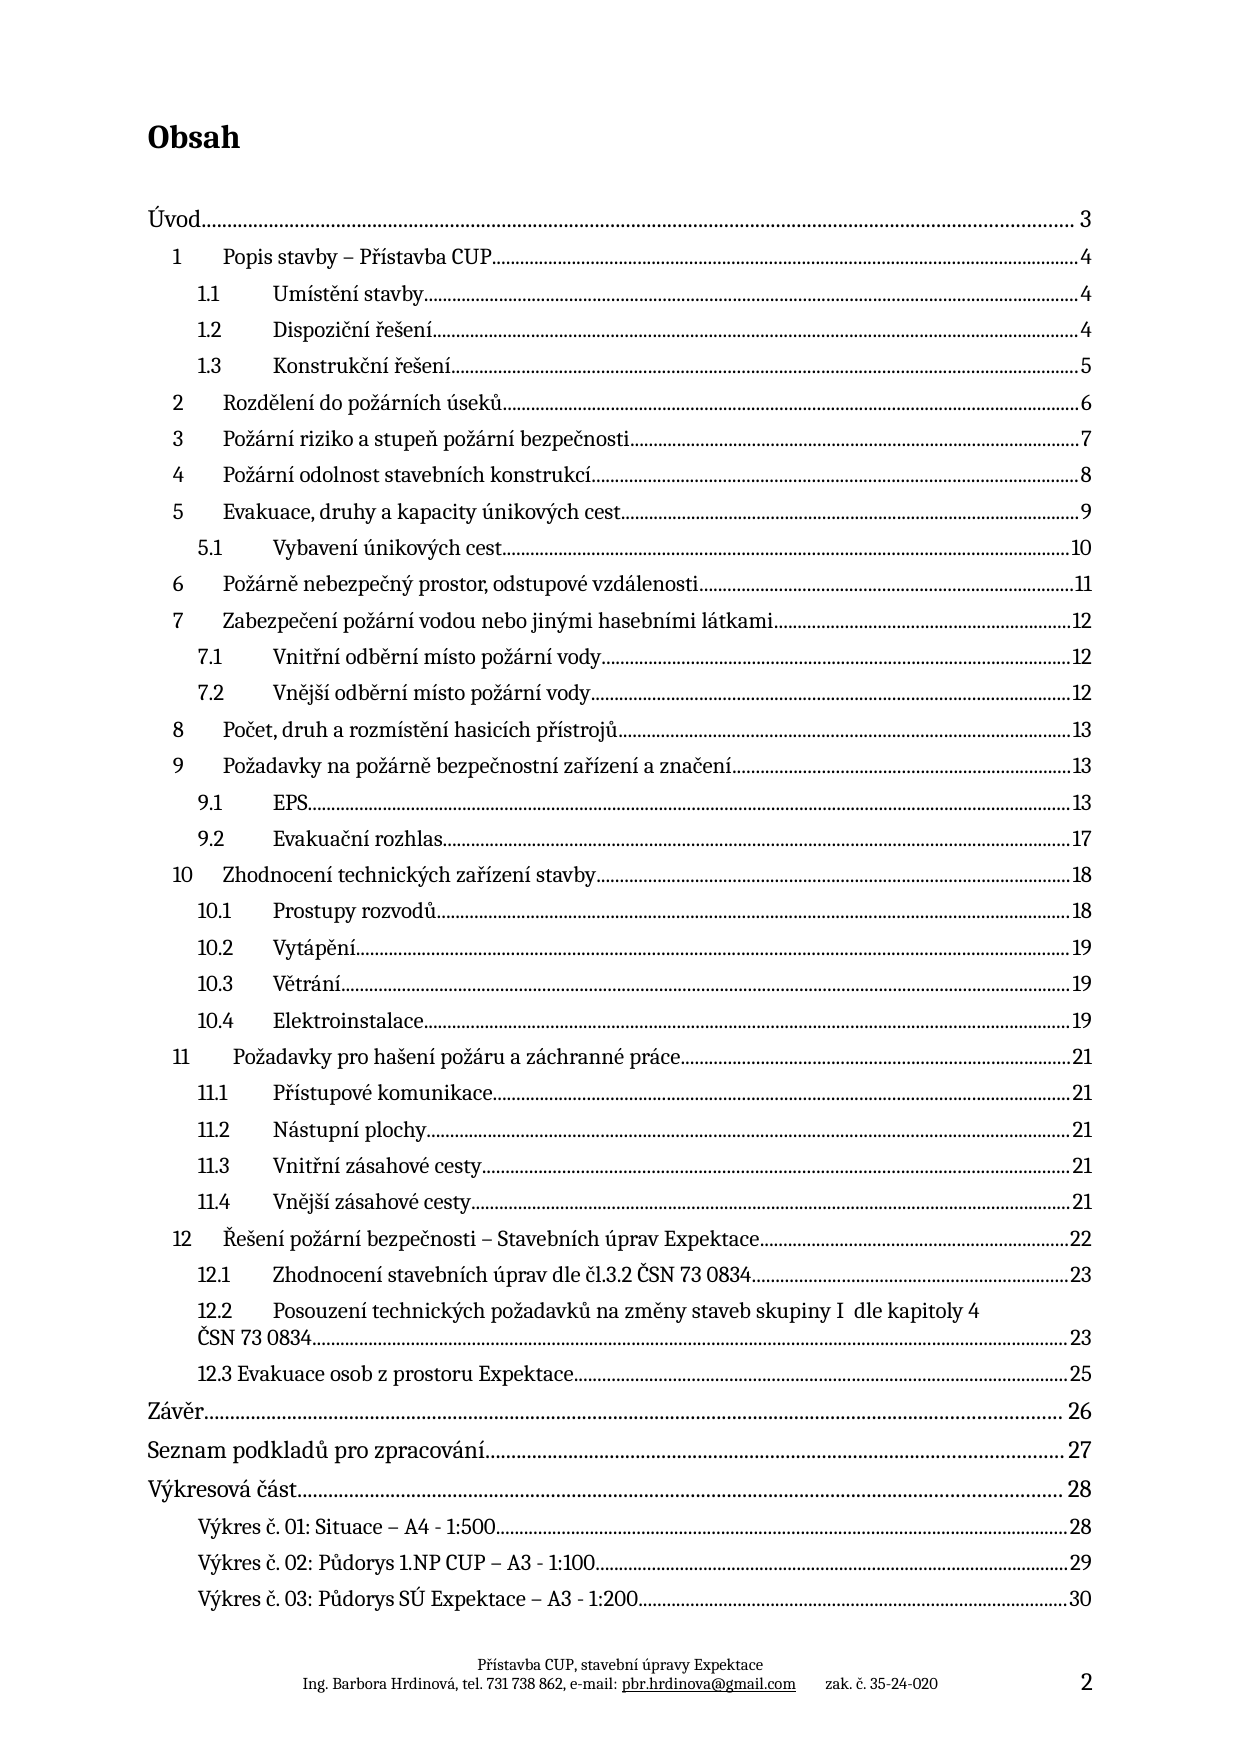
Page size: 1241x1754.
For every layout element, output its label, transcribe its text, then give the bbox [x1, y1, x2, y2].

subtitle Obsah [148, 118, 1092, 156]
